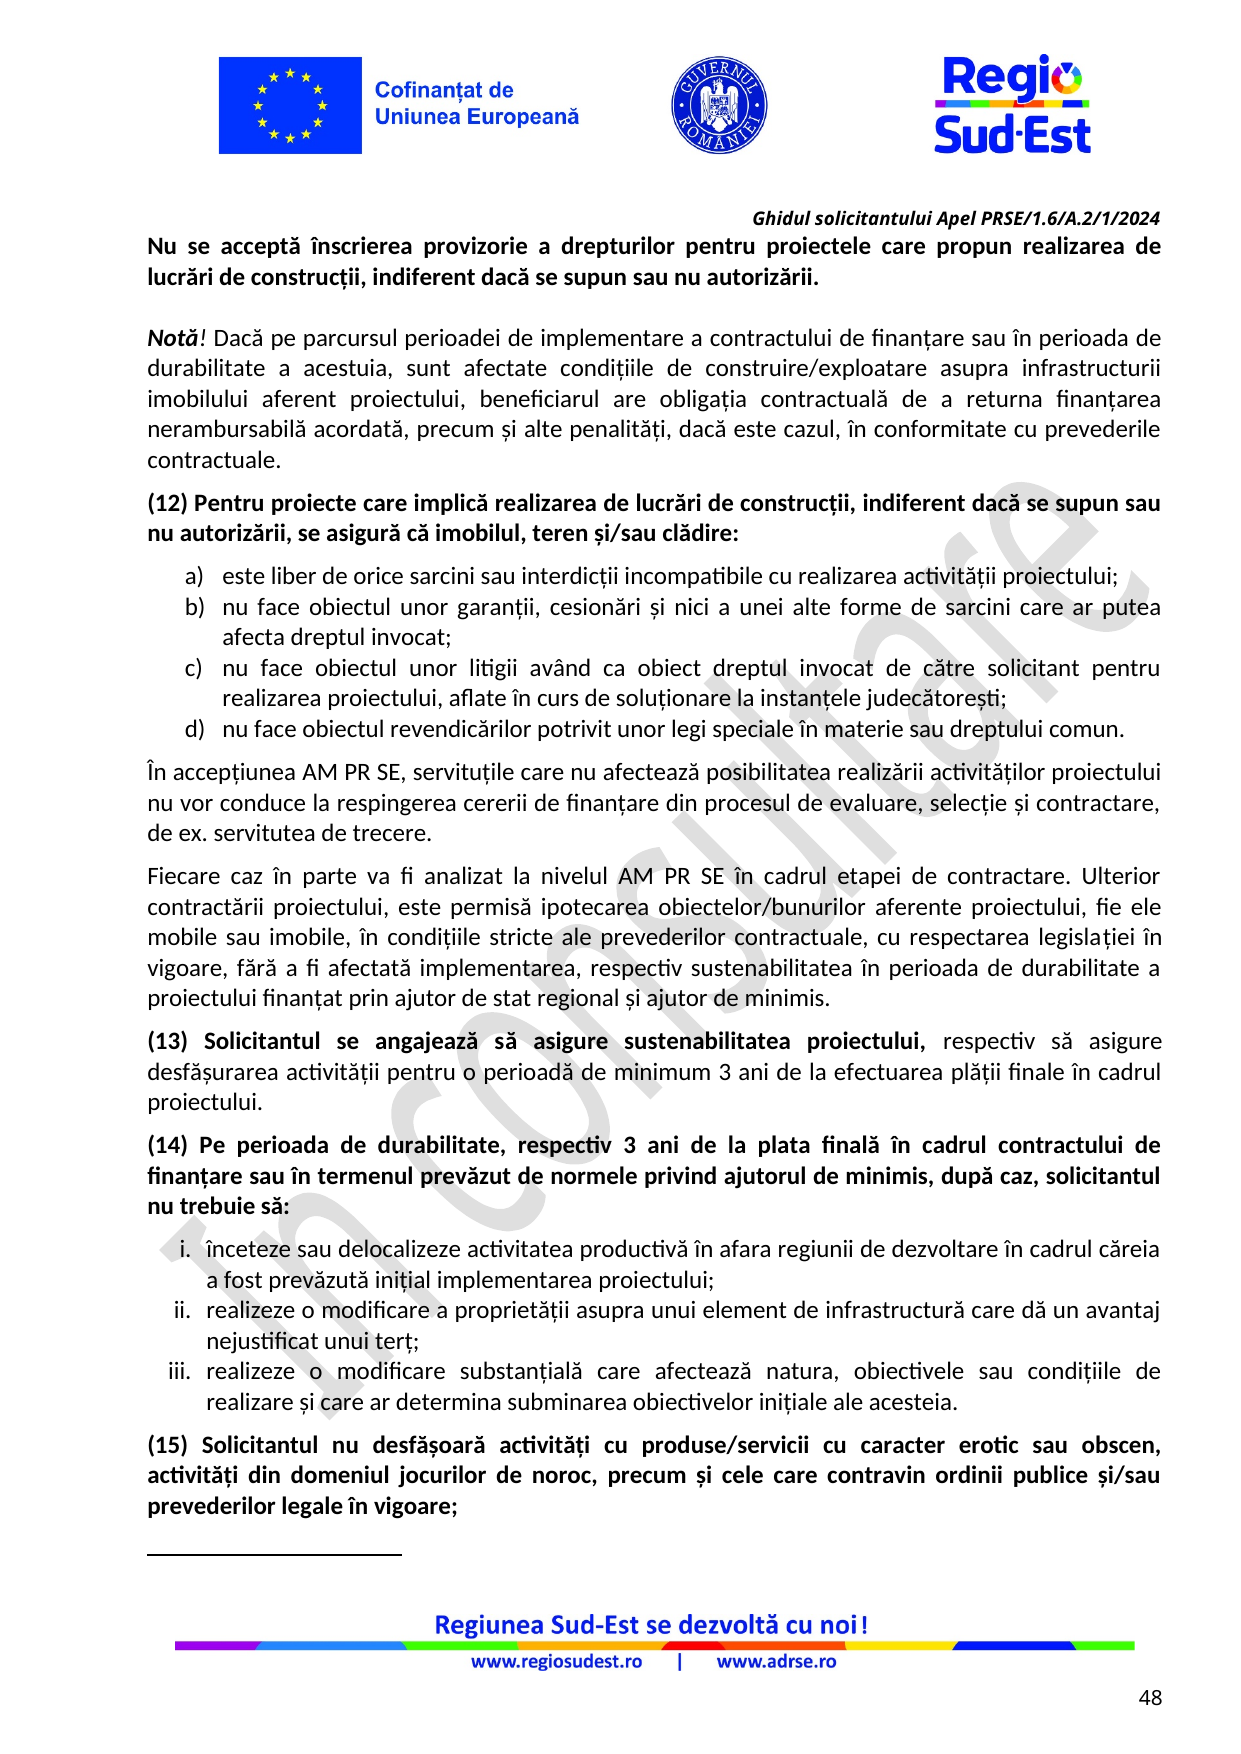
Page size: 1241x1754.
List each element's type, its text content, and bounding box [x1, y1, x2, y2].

text Fiecare caz în parte va fi analizat la nivelul AM PR SE în cadrul etapei de contractare. Ulterior contractării proiectului, este permisă ipotecarea obiectelor/bunurilor aferente proiectului, fie ele mobile sau imobile, în condițiile stricte ale prevederilor contractuale, cu respectarea legislaţiei în vigoare, fără a fi afectată implementarea, respectiv sustenabilitatea în perioada de durabilitate a proiectului finanțat prin ajutor de stat regional și ajutor de minimis. [147, 860, 1162, 1013]
text În accepțiunea AM PR SE, servituțile care nu afectează posibilitatea realizării activităților proiectului nu vor conduce la respingerea cererii de finanțare din procesul de evaluare, selecție și contractare, de ex. servitutea de trecere. [147, 756, 1162, 848]
list nu face obiectul unor garanții, cesionări și nici a unei alte forme de sarcini care ar putea afecta dreptul invocat; [184, 591, 1162, 652]
text Nu se acceptă înscrierea provizorie a drepturilor pentru proiectele care propun realizarea de lucrări de construcții, indiferent dacă se supun sau nu autorizării. [147, 230, 1162, 291]
text (15) Solicitantul nu desfășoară activități cu produse/servicii cu caracter erotic sau obscen, activități din domeniul jocurilor de noroc, precum și cele care contravin ordinii publice și/sau prevederilor legale în vigoare; [147, 1429, 1162, 1521]
picture [175, 1614, 1135, 1671]
text Notă! Dacă pe parcursul perioadei de implementare a contractului de finanțare sau în perioada de durabilitate a acestuia, sunt afectate condițiile de construire/exploatare asupra infrastructurii imobilului aferent proiectului, beneficiarul are obligația contractuală de a returna finanțarea nerambursabilă acordată, precum și alte penalități, dacă este cazul, în conformitate cu prevederile contractuale. [147, 322, 1162, 474]
list nu face obiectul revendicărilor potrivit unor legi speciale în materie sau dreptului comun. [184, 713, 1162, 744]
list realizeze o modificare a proprietății asupra unui element de infrastructură care dă un avantaj nejustificat unui terț; [191, 1294, 1162, 1356]
list nu face obiectul unor litigii având ca obiect dreptul invocat de către solicitant pentru realizarea proiectului, aflate în curs de soluționare la instanțele judecătorești; [184, 652, 1162, 713]
list înceteze sau delocalizeze activitatea productivă în afara regiunii de dezvoltare în cadrul căreia a fost prevăzută inițial implementarea proiectului; [191, 1233, 1162, 1294]
picture [218, 54, 1091, 155]
list realizeze o modificare substanțială care afectează natura, obiectivele sau condițiile de realizare și care ar determina subminarea obiectivelor inițiale ale acesteia. [191, 1356, 1162, 1417]
text (13) Solicitantul se angajează să asigure sustenabilitatea proiectului, respectiv să asigure desfășurarea activității pentru o perioadă de minimum 3 ani de la efectuarea plății finale în cadrul proiectului. [147, 1025, 1162, 1117]
list este liber de orice sarcini sau interdicții incompatibile cu realizarea activității proiectului; [184, 561, 1162, 591]
text (12) Pentru proiecte care implică realizarea de lucrări de construcții, indiferent dacă se supun sau nu autorizării, se asigură că imobilul, teren și/sau clădire: [147, 487, 1162, 548]
text (14) Pe perioada de durabilitate, respectiv 3 ani de la plata finală în cadrul contractului de finanțare sau în termenul prevăzut de normele privind ajutorul de minimis, după caz, solicitantul nu trebuie să: [147, 1129, 1162, 1221]
